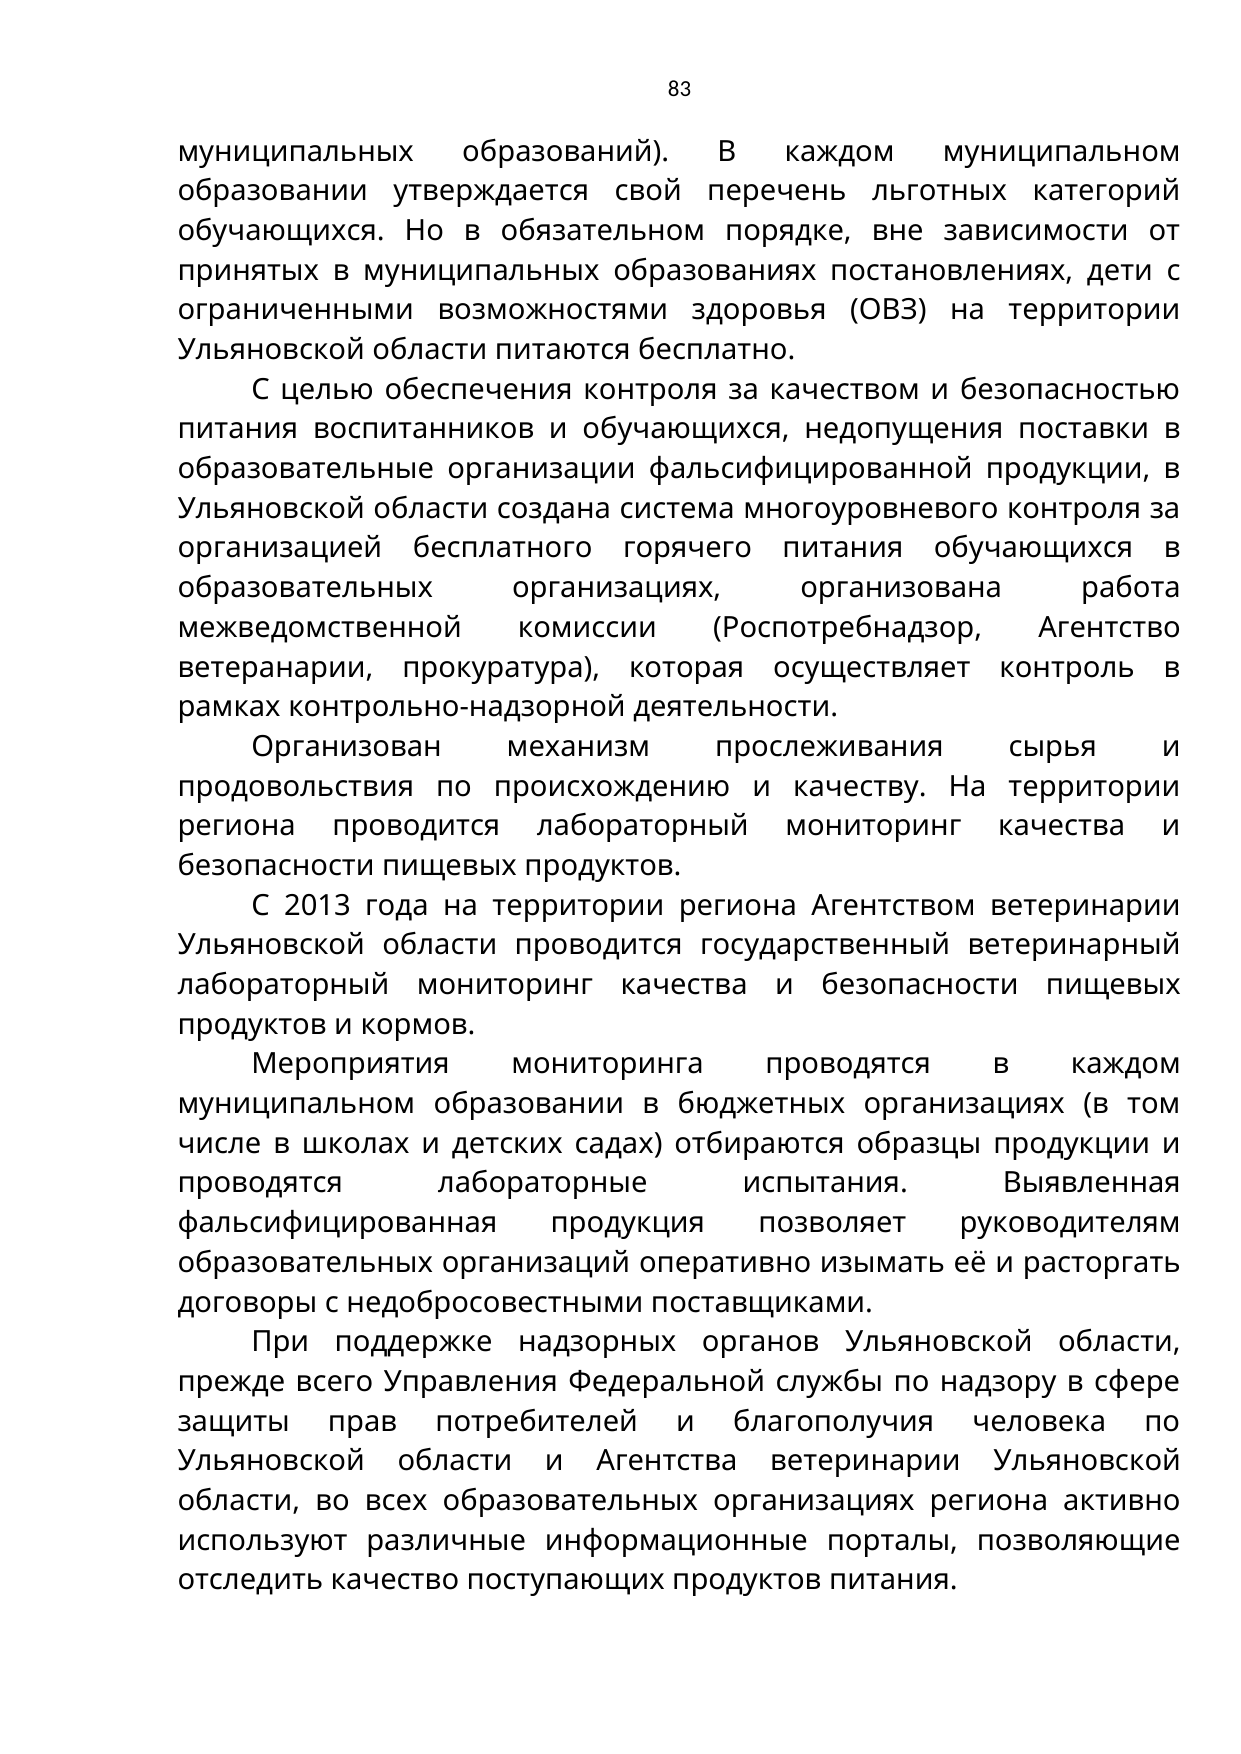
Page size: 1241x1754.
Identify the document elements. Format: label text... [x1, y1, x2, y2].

text С 2013 года на территории региона Агентством ветеринарии Ульяновской области проводится государственный ветеринарный лабораторный мониторинг качества и безопасности пищевых продуктов и кормов. [177, 884, 1181, 1043]
text Мероприятия мониторинга проводятся в каждом муниципальном образовании в бюджетных организациях (в том числе в школах и детских садах) отбираются образцы продукции и проводятся лабораторные испытания. Выявленная фальсифицированная продукция позволяет руководителям образовательных организаций оперативно изымать её и расторгать договоры с недобросовестными поставщиками. [177, 1043, 1181, 1321]
text При поддержке надзорных органов Ульяновской области, прежде всего Управления Федеральной службы по надзору в сфере защиты прав потребителей и благополучия человека по Ульяновской области и Агентства ветеринарии Ульяновской области, во всех образовательных организациях региона активно используют различные информационные порталы, позволяющие отследить качество поступающих продуктов питания. [177, 1321, 1181, 1598]
text С целью обеспечения контроля за качеством и безопасностью питания воспитанников и обучающихся, недопущения поставки в образовательные организации фальсифицированной продукции, в Ульяновской области создана система многоуровневого контроля за организацией бесплатного горячего питания обучающихся в образовательных организациях, организована работа межведомственной комиссии (Роспотребнадзор, Агентство ветеранарии, прокуратура), которая осуществляет контроль в рамках контрольно-надзорной деятельности. [177, 368, 1181, 725]
text Организован механизм прослеживания сырья и продовольствия по происхождению и качеству. На территории региона проводится лабораторный мониторинг качества и безопасности пищевых продуктов. [177, 725, 1181, 884]
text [177, 130, 1181, 368]
